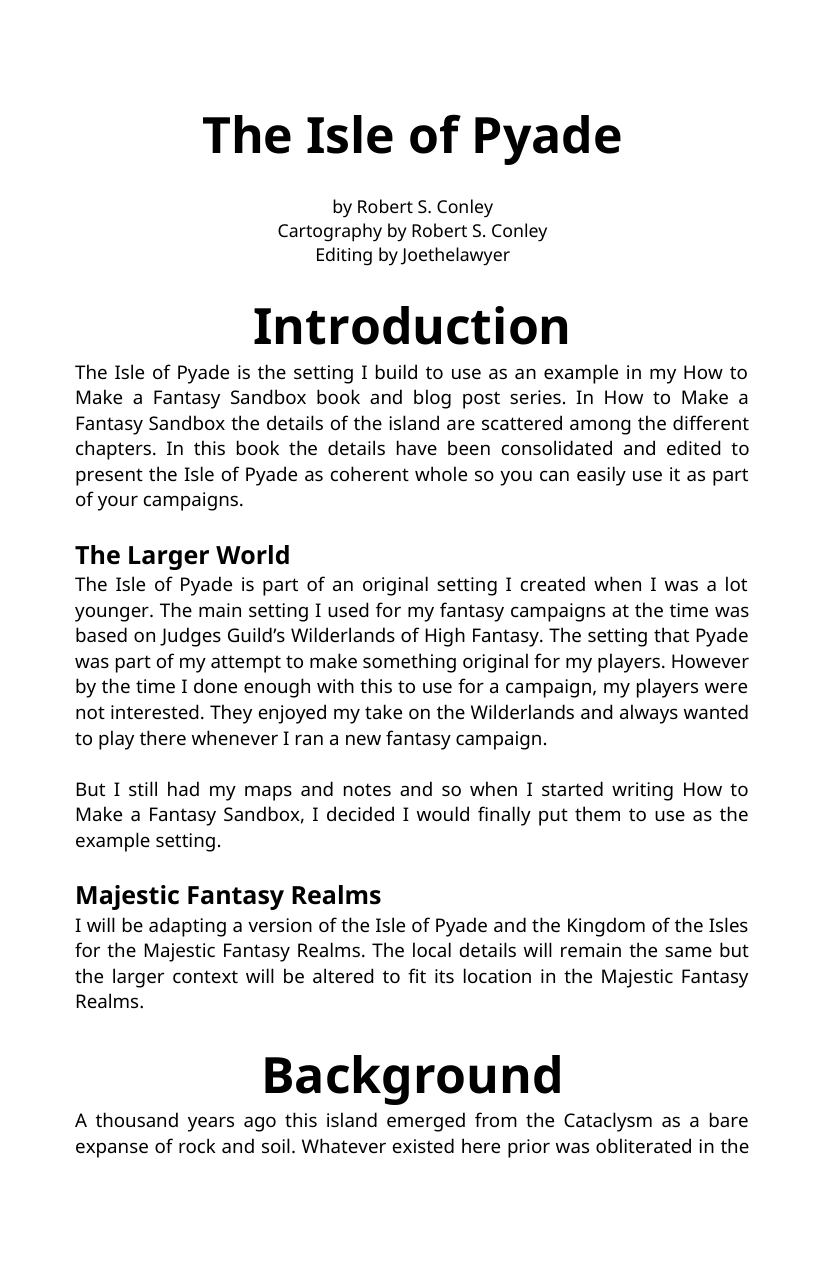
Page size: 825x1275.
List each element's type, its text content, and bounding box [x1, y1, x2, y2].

subtitle The Larger World [75, 538, 750, 572]
text But I still had my maps and notes and so when I started writing How to Make a Fantasy Sandbox, I decided I would finally put them to use as the example setting. [75, 776, 750, 852]
text Editing by Joethelawyer [75, 242, 750, 267]
text The Isle of Pyade is part of an original setting I created when I was a lot younger. The main setting I used for my fantasy campaigns at the time was based on Judges Guild’s Wilderlands of High Fantasy. The setting that Pyade was part of my attempt to make something original for my players. However by the time I done enough with this to use for a campaign, my players were not interested. They enjoyed my take on the Wilderlands and always wanted to play there whenever I ran a new fantasy campaign. [75, 572, 750, 750]
subtitle Majestic Fantasy Realms [75, 878, 750, 912]
subtitle Background [75, 1039, 750, 1108]
text The Isle of Pyade is the setting I build to use as an example in my How to Make a Fantasy Sandbox book and blog post series. In How to Make a Fantasy Sandbox the details of the island are scattered among the different chapters. In this book the details have been consolidated and edited to present the Isle of Pyade as coherent whole so you can easily use it as part of your campaigns. [75, 359, 750, 512]
text Cartography by Robert S. Conley [75, 218, 750, 242]
text I will be adapting a version of the Isle of Pyade and the Kingdom of the Isles for the Majestic Fantasy Realms. The local details will remain the same but the larger context will be altered to fit its location in the Majestic Fantasy Realms. [75, 912, 750, 1014]
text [75, 1108, 750, 1159]
subtitle Introduction [75, 291, 750, 359]
subtitle The Isle of Pyade [75, 101, 750, 169]
text by Robert S. Conley [75, 194, 750, 218]
